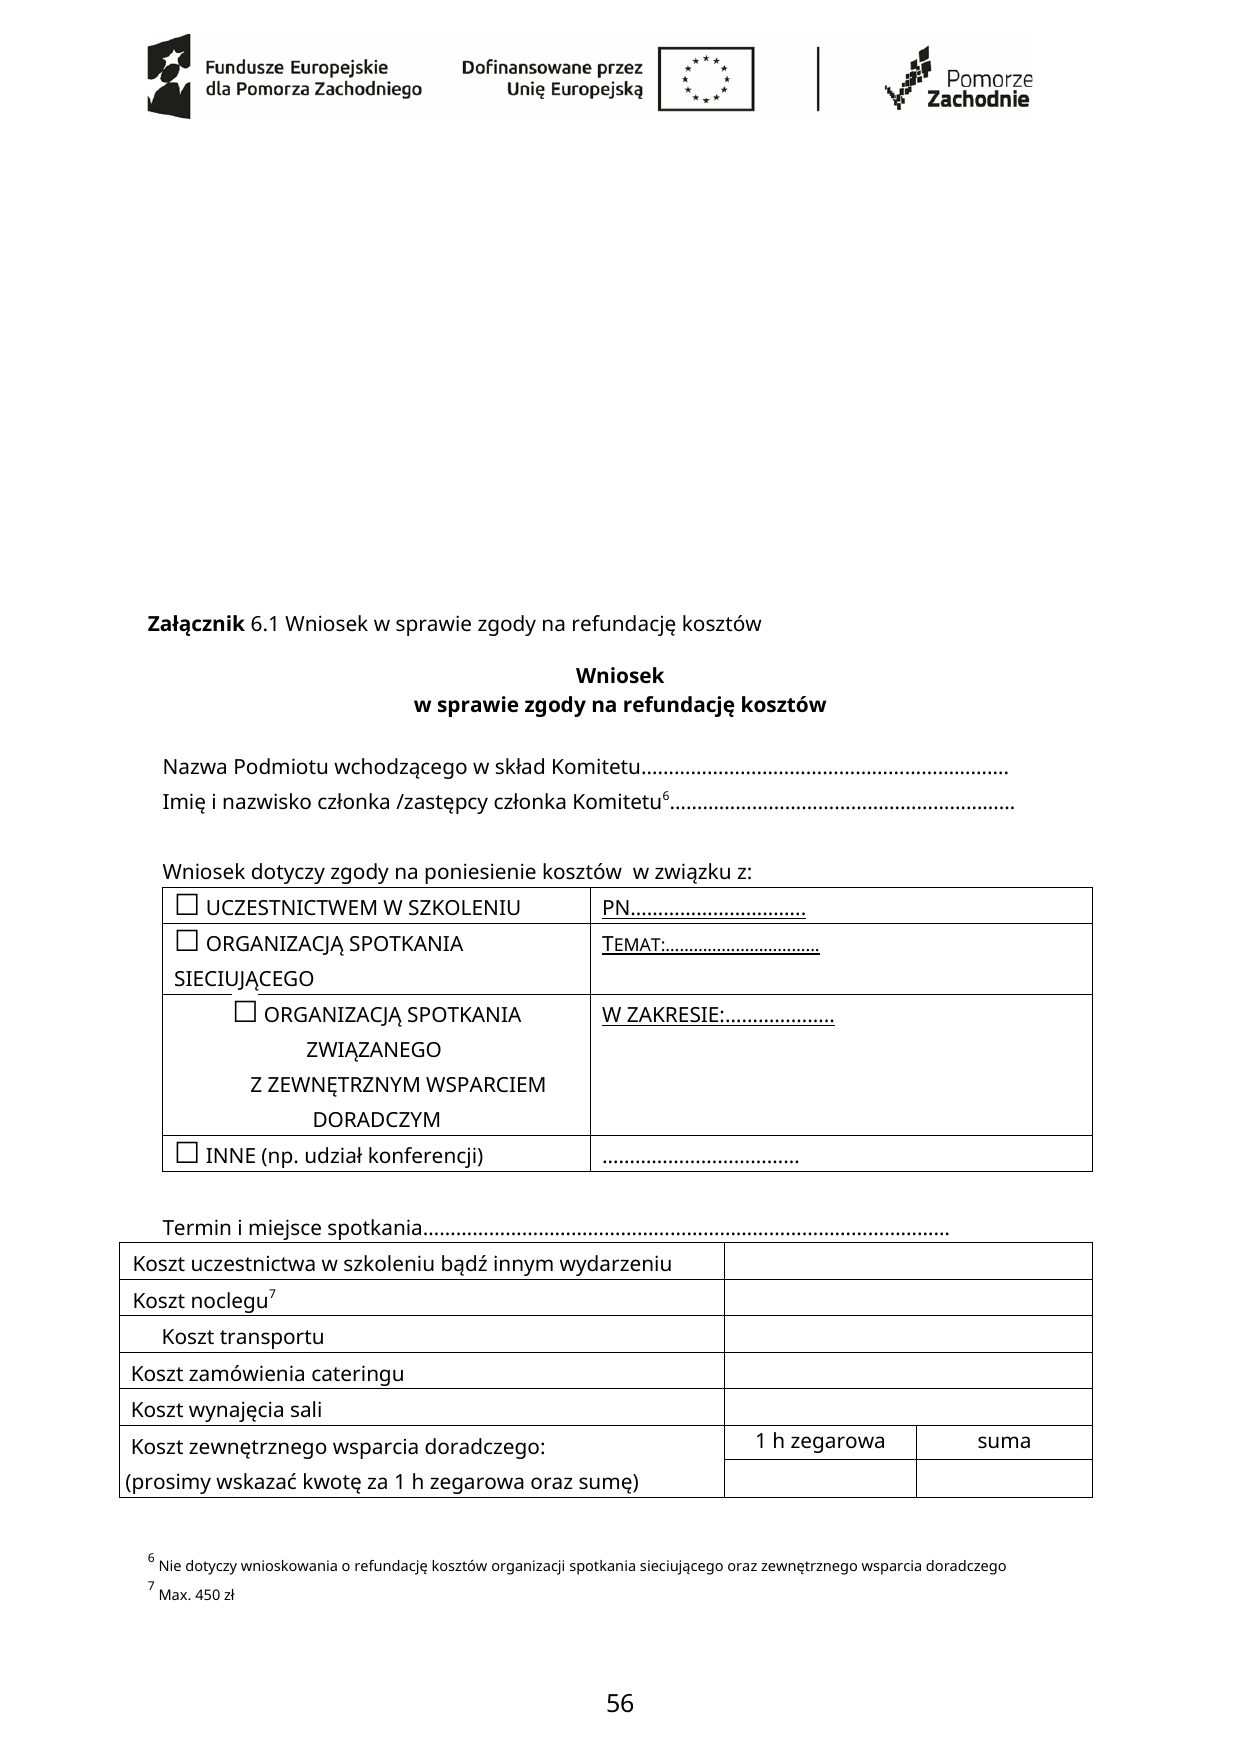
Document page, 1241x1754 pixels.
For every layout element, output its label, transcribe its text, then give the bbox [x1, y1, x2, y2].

table_cell [917, 1460, 1092, 1497]
table_cell Koszt noclegu [120, 1280, 724, 1315]
text Wniosek dotyczy zgody na poniesienie kosztów w związku z: [162, 852, 1093, 887]
text Wniosek [148, 662, 1093, 690]
table_header [725, 1243, 1092, 1279]
table_header PN………………………….. [591, 888, 1092, 923]
table_cell [725, 1389, 1092, 1425]
table_cell Koszt transportu [120, 1316, 724, 1352]
table_cell Koszt wynajęcia sali [120, 1389, 724, 1425]
text Imię i nazwisko członka /zastępcy członka Komitetu……………………………………………………… [162, 782, 1093, 817]
table_cell ……………………………… [591, 1136, 1092, 1171]
table_cell [725, 1316, 1092, 1352]
table_cell 1 h zegarowa [725, 1426, 916, 1459]
picture [147, 34, 1033, 119]
table_cell TEMAT:…………………………... [591, 924, 1092, 994]
table_cell Koszt zamówienia cateringu [120, 1353, 724, 1388]
table_cell [725, 1460, 916, 1497]
subtitle Załącznik 6.1 Wniosek w sprawie zgody na refundację kosztów [148, 609, 1093, 638]
table_header UCZESTNICTWEM W SZKOLENIU [163, 888, 590, 923]
table_cell ORGANIZACJĄ SPOTKANIA ZWIĄZANEGO Z ZEWNĘTRZNYM WSPARCIEM DORADCZYM [163, 995, 590, 1135]
table_cell suma [917, 1426, 1092, 1459]
table_header Koszt uczestnictwa w szkoleniu bądź innym wydarzeniu [120, 1243, 724, 1279]
text Nazwa Podmiotu wchodzącego w skład Komitetu…………………………………………………………. [162, 747, 1093, 782]
table_cell [725, 1280, 1092, 1315]
table_cell INNE (np. udział konferencji) [163, 1136, 590, 1171]
table_cell [725, 1353, 1092, 1388]
table_cell Koszt zewnętrznego wsparcia doradczego: (prosimy wskazać kwotę za 1 h zegarowa oraz sumę) [120, 1426, 724, 1497]
table_cell W ZAKRESIE:……………….. [591, 995, 1092, 1135]
table_cell ORGANIZACJĄ SPOTKANIA SIECIUJĄCEGO [163, 924, 590, 994]
text Termin i miejsce spotkania…………………………………………………………………………………… [162, 1207, 1093, 1242]
text w sprawie zgody na refundację kosztów [148, 690, 1093, 718]
